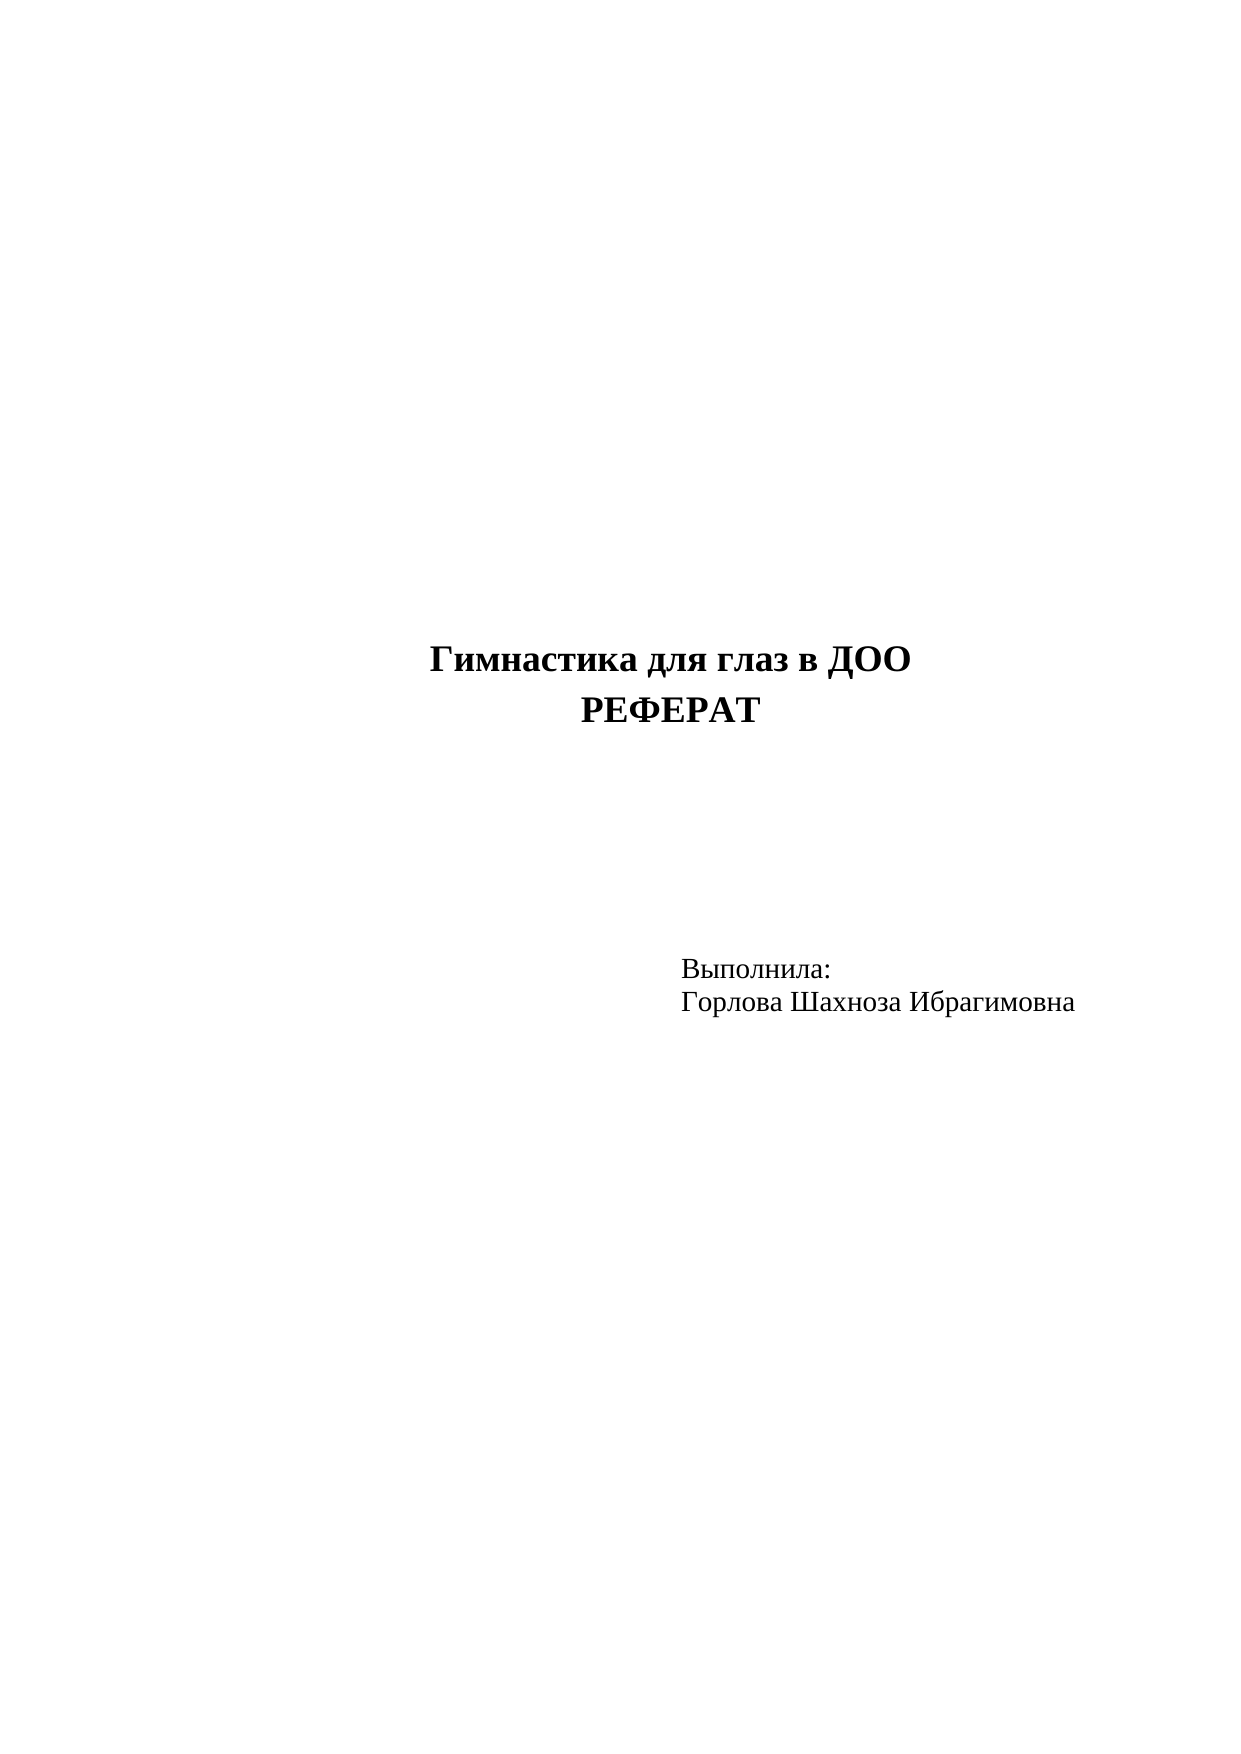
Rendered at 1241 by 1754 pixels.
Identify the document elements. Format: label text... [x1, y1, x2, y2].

text Гимнастика для глаз в ДОО [181, 636, 1160, 679]
table_header Выполнила: Горлова Шахноза Ибрагимовна [660, 956, 1162, 1075]
text РЕФЕРАТ [181, 696, 1160, 729]
